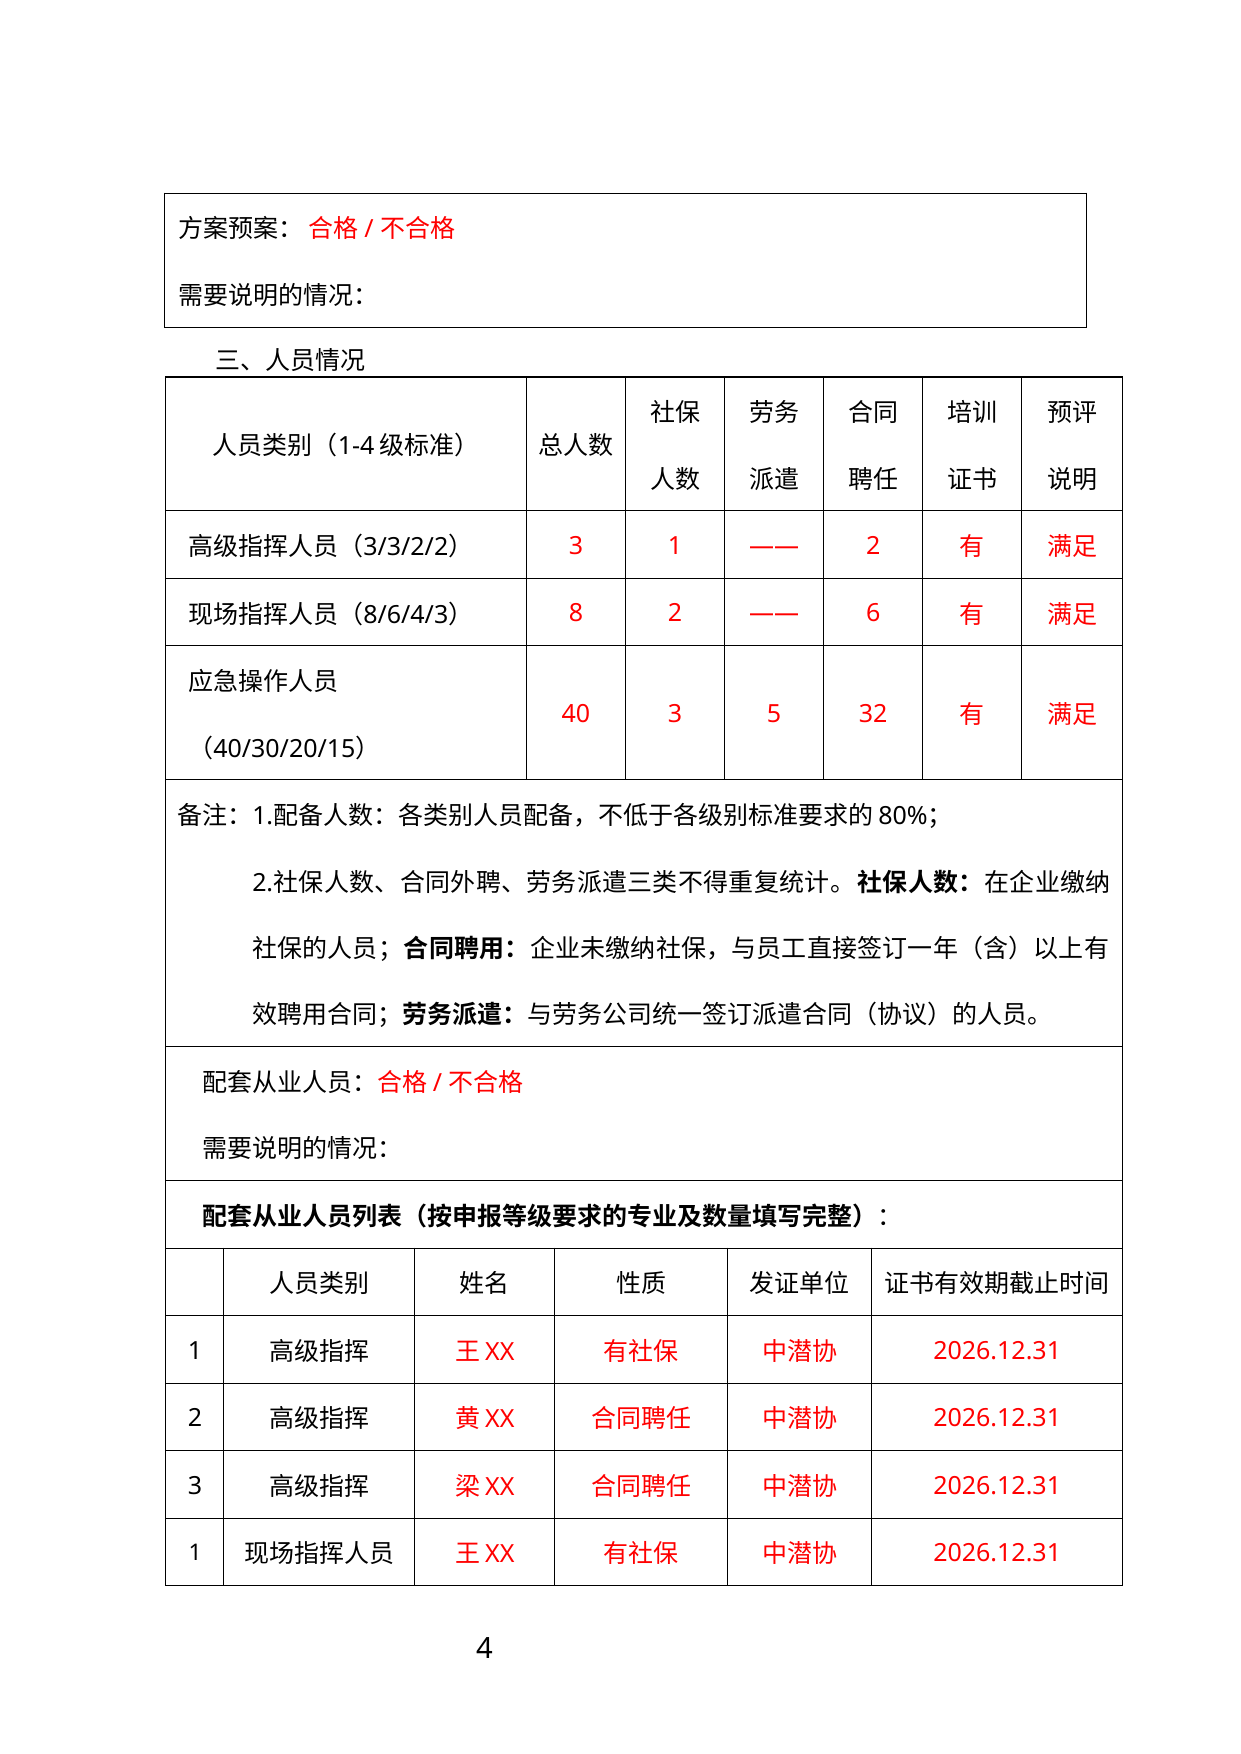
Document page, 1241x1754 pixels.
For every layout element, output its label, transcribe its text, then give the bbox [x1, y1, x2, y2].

table_cell 王XX [415, 1316, 554, 1383]
table_cell 姓名 [415, 1249, 554, 1315]
table_cell 中潜协 [728, 1519, 871, 1585]
table_cell 现场指挥人员（8/6/4/3） [166, 579, 526, 645]
table_cell —— [725, 579, 823, 645]
table_cell 性质 [555, 1249, 727, 1315]
table_cell 应急操作人员（40/30/20/15） [166, 646, 526, 779]
table_cell 5 [725, 646, 823, 779]
table_cell 王XX [415, 1519, 554, 1585]
table_cell 1 [626, 511, 724, 578]
table_cell 中潜协 [728, 1384, 871, 1450]
table_cell 有社保 [555, 1316, 727, 1383]
table_header 社保 人数 [626, 378, 724, 510]
table_cell 证书有效期截止时间 [872, 1249, 1122, 1315]
table_cell 2 [166, 1384, 223, 1450]
table_cell 2 [824, 511, 922, 578]
table_cell 合同聘任 [555, 1451, 727, 1518]
table_cell 40 [527, 646, 625, 779]
table_cell 有 [923, 646, 1021, 779]
table_cell 2026.12.31 [872, 1316, 1122, 1383]
table_cell 3 [166, 1451, 223, 1518]
table_header 预评 说明 [1022, 378, 1122, 510]
table_cell 6 [824, 579, 922, 645]
table_cell 黄XX [415, 1384, 554, 1450]
table_header 劳务 派遣 [725, 378, 823, 510]
table_header 人员类别（1-4级标准） [166, 378, 526, 510]
table_cell 高级指挥人员（3/3/2/2） [166, 511, 526, 578]
table_cell 人员类别 [224, 1249, 414, 1315]
table_cell 备注：1.配备人数：各类别人员配备，不低于各级别标准要求的80%； 2.社保人数、合同外聘、劳务派遣三类不得重复统计。社保人数：在企业缴纳社保的人员；合同聘用：企业未缴纳社保，与员工直接签订一年（含）以上有效聘用合同；劳务派遣：与劳务公司统一签订派遣合同（协议）的人员。 [166, 780, 1122, 1046]
table_cell 方案预案： 合格 / 不合格 需要说明的情况： [165, 194, 1086, 327]
table_cell 有社保 [555, 1519, 727, 1585]
table_cell 中潜协 [728, 1316, 871, 1383]
table_cell 2026.12.31 [872, 1384, 1122, 1450]
table_cell 2026.12.31 [872, 1519, 1122, 1585]
table_cell —— [725, 511, 823, 578]
table_header 总人数 [527, 378, 625, 510]
table_cell 3 [626, 646, 724, 779]
table_cell 3 [527, 511, 625, 578]
table_cell 1 [166, 1519, 223, 1585]
table_cell 配套从业人员列表（按申报等级要求的专业及数量填写完整）： [166, 1181, 1122, 1248]
table_cell 有 [923, 579, 1021, 645]
table_cell 高级指挥 [224, 1316, 414, 1383]
table_cell 满足 [1022, 579, 1122, 645]
subtitle 三、人员情况 [165, 340, 1087, 376]
table_cell 满足 [1022, 646, 1122, 779]
table_cell 1 [166, 1316, 223, 1383]
table_cell 有 [923, 511, 1021, 578]
table_cell 2026.12.31 [872, 1451, 1122, 1518]
table_cell 配套从业人员：合格 / 不合格 需要说明的情况： [166, 1047, 1122, 1180]
table_header 合同 聘任 [824, 378, 922, 510]
table_cell 满足 [1022, 511, 1122, 578]
table_cell 8 [527, 579, 625, 645]
table_cell 2 [626, 579, 724, 645]
table_cell 梁XX [415, 1451, 554, 1518]
table_cell 现场指挥人员 [224, 1519, 414, 1585]
table_cell 发证单位 [728, 1249, 871, 1315]
table_cell 合同聘任 [555, 1384, 727, 1450]
table_cell 高级指挥 [224, 1384, 414, 1450]
table_cell [166, 1249, 223, 1315]
table_cell 32 [824, 646, 922, 779]
table_cell 中潜协 [728, 1451, 871, 1518]
table_header 培训 证书 [923, 378, 1021, 510]
table_cell 高级指挥 [224, 1451, 414, 1518]
